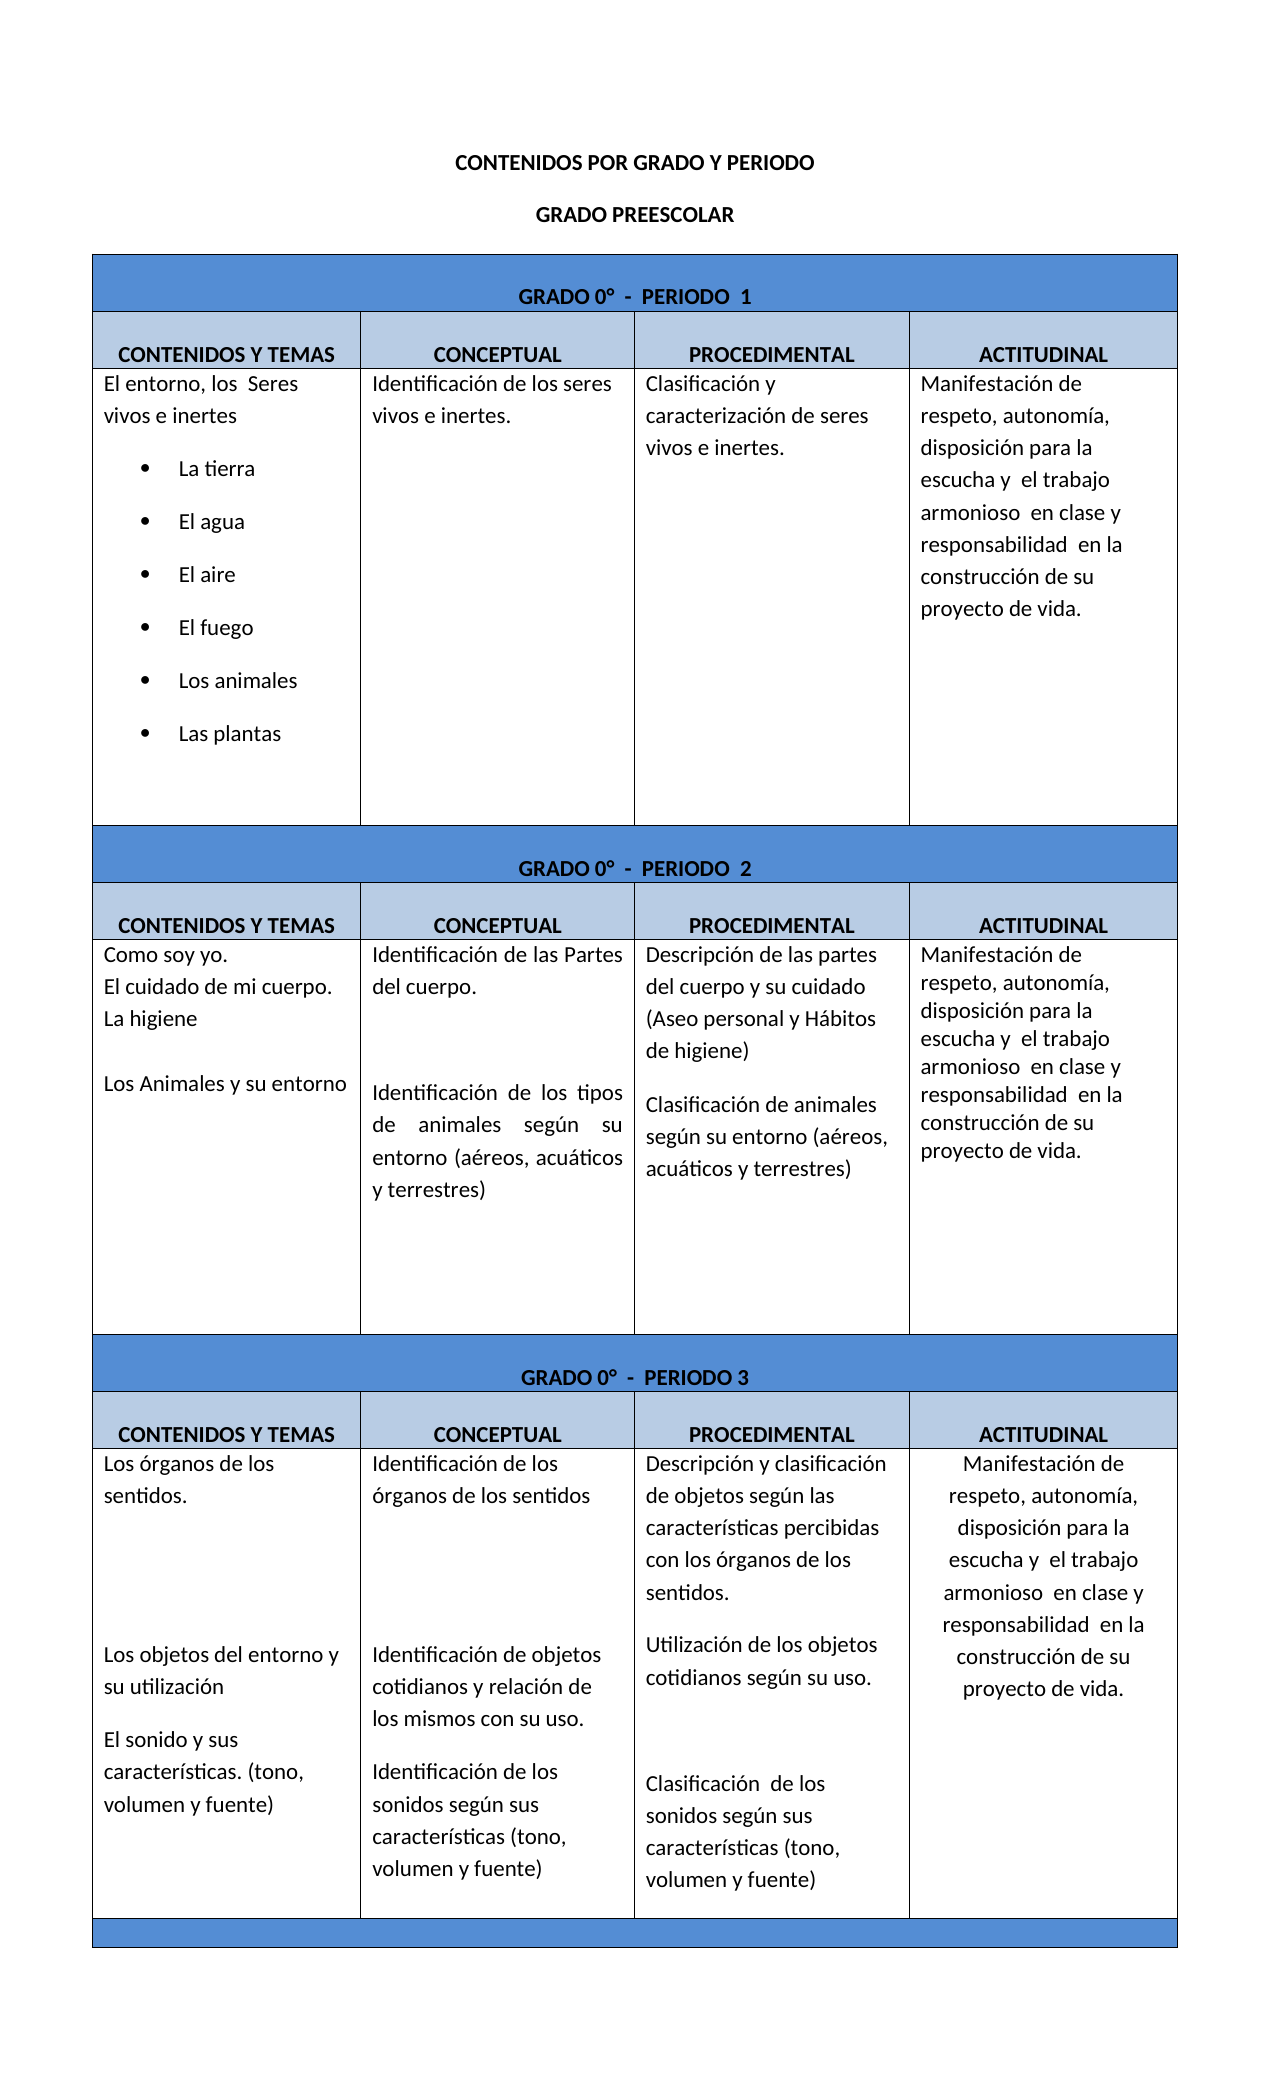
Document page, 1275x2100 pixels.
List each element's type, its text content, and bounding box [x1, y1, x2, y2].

table_cell CONCEPTUAL [361, 312, 634, 368]
table_cell Identificación de las Partes del cuerpo. Identificación de los tipos de animales según su entorno (aéreos, acuáticos y terrestres) [361, 940, 634, 1334]
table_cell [910, 1449, 1177, 1918]
table_cell GRADO 0° - PERIODO 2 [93, 826, 1177, 882]
table_cell ACTITUDINAL [910, 1392, 1177, 1448]
table_cell Los órganos de los sentidos. Los objetos del entorno y su utilización El sonido y sus características. (tono, volumen y fuente) [93, 1449, 360, 1918]
table_cell El entorno, los Seres vivos e inertes La tierra El agua El aire El fuego Los animales Las plantas [93, 369, 360, 825]
table_cell PROCEDIMENTAL [635, 312, 909, 368]
table_cell CONTENIDOS Y TEMAS [93, 883, 360, 939]
table_header GRADO 0° - PERIODO 1 [93, 255, 1177, 311]
table_cell CONCEPTUAL [361, 883, 634, 939]
table_cell Descripción y clasificación de objetos según las características percibidas con los órganos de los sentidos. Utilización de los objetos cotidianos según su uso. Clasificación de los sonidos según sus características (tono, volumen y fuente) [635, 1449, 909, 1918]
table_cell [93, 1919, 1177, 1947]
table_cell ACTITUDINAL [910, 312, 1177, 368]
table_cell Identificación de los órganos de los sentidos Identificación de objetos cotidianos y relación de los mismos con su uso. Identificación de los sonidos según sus características (tono, volumen y fuente) [361, 1449, 634, 1918]
table_cell CONTENIDOS Y TEMAS [93, 1392, 360, 1448]
table_cell PROCEDIMENTAL [635, 1392, 909, 1448]
table_cell PROCEDIMENTAL [635, 883, 909, 939]
table_cell CONCEPTUAL [361, 1392, 634, 1448]
table_cell Identificación de los seres vivos e inertes. [361, 369, 634, 825]
table_cell CONTENIDOS Y TEMAS [93, 312, 360, 368]
table_cell Clasificación y caracterización de seres vivos e inertes. [635, 369, 909, 825]
table_cell Descripción de las partes del cuerpo y su cuidado (Aseo personal y Hábitos de higiene) Clasificación de animales según su entorno (aéreos, acuáticos y terrestres) [635, 940, 909, 1334]
table_cell Como soy yo. El cuidado de mi cuerpo. La higiene Los Animales y su entorno [93, 940, 360, 1334]
text CONTENIDOS POR GRADO Y PERIODO [103, 148, 1167, 176]
text GRADO PREESCOLAR [103, 201, 1167, 229]
table_cell ACTITUDINAL [910, 883, 1177, 939]
table_cell GRADO 0° - PERIODO 3 [93, 1335, 1177, 1391]
